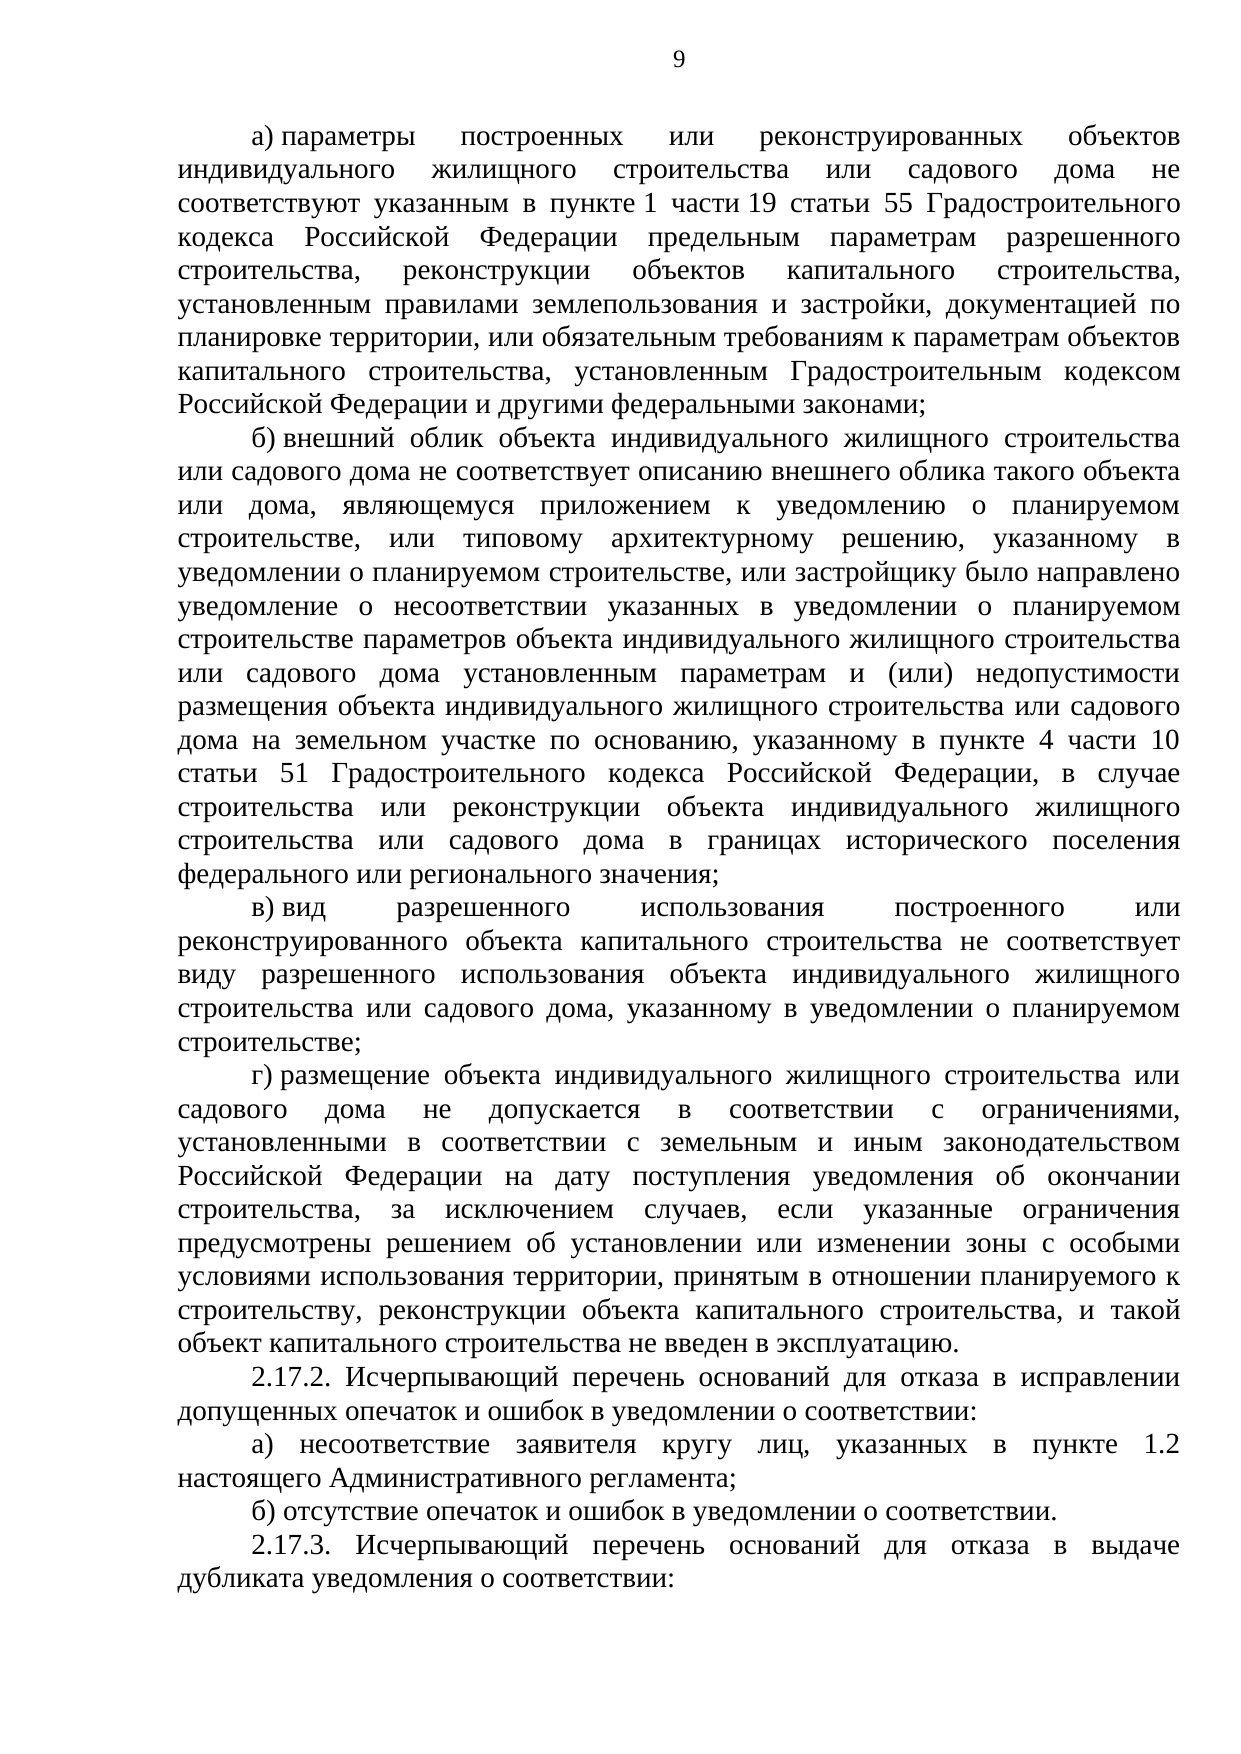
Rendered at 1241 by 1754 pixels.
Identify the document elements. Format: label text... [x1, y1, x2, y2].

text г) размещение объекта индивидуального жилищного строительства или садового дома не допускается в соответствии с ограничениями, установленными в соответствии с земельным и иным законодательством Российской Федерации на дату поступления уведомления об окончании строительства, за исключением случаев, если указанные ограничения предусмотрены решением об установлении или изменении зоны с особыми условиями использования территории, принятым в отношении планируемого к строительству, реконструкции объекта капитального строительства, и такой объект капитального строительства не введен в эксплуатацию. [177, 1057, 1181, 1359]
text б) отсутствие опечаток и ошибок в уведомлении о соответствии. [177, 1493, 1181, 1527]
text а) параметры построенных или реконструированных объектов индивидуального жилищного строительства или садового дома не соответствуют указанным в пункте 1 части 19 статьи 55 Градостроительного кодекса Российской Федерации предельным параметрам разрешенного строительства, реконструкции объектов капитального строительства, установленным правилами землепользования и застройки, документацией по планировке территории, или обязательным требованиям к параметрам объектов капитального строительства, установленным Градостроительным кодексом Российской Федерации и другими федеральными законами; [177, 118, 1181, 420]
text б) внешний облик объекта индивидуального жилищного строительства или садового дома не соответствует описанию внешнего облика такого объекта или дома, являющемуся приложением к уведомлению о планируемом строительстве, или типовому архитектурному решению, указанному в уведомлении о планируемом строительстве, или застройщику было направлено уведомление о несоответствии указанных в уведомлении о планируемом строительстве параметров объекта индивидуального жилищного строительства или садового дома установленным параметрам и (или) недопустимости размещения объекта индивидуального жилищного строительства или садового дома на земельном участке по основанию, указанному в пункте 4 части 10 статьи 51 Градостроительного кодекса Российской Федерации, в случае строительства или реконструкции объекта индивидуального жилищного строительства или садового дома в границах исторического поселения федерального или регионального значения; [177, 420, 1181, 889]
text 2.17.2. Исчерпывающий перечень оснований для отказа в исправлении допущенных опечаток и ошибок в уведомлении о соответствии: [177, 1359, 1181, 1426]
text а) несоответствие заявителя кругу лиц, указанных в пункте 1.2 настоящего Административного регламента; [177, 1426, 1181, 1493]
text 2.17.3. Исчерпывающий перечень оснований для отказа в выдаче дубликата уведомления о соответствии: [177, 1527, 1181, 1594]
text в) вид разрешенного использования построенного или реконструированного объекта капитального строительства не соответствует виду разрешенного использования объекта индивидуального жилищного строительства или садового дома, указанному в уведомлении о планируемом строительстве; [177, 889, 1181, 1057]
